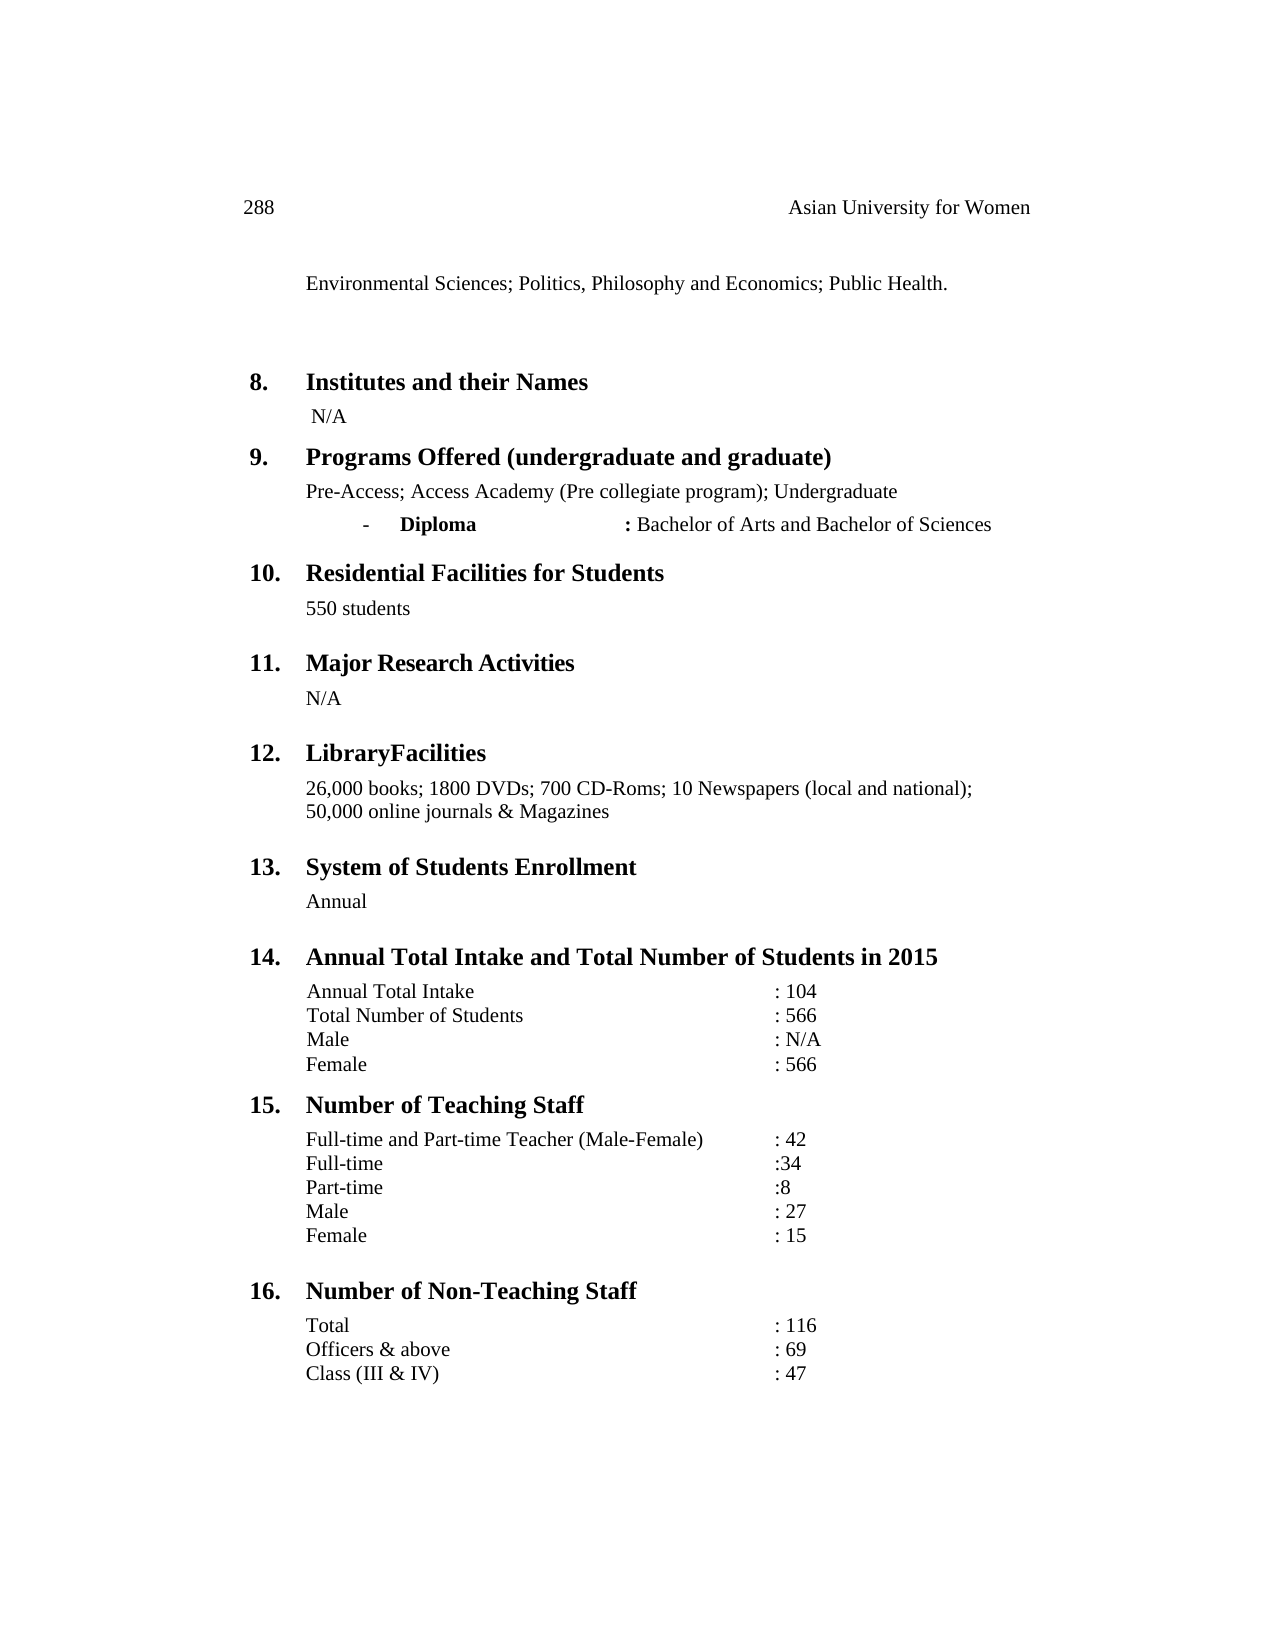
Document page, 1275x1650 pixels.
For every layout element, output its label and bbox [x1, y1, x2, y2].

table_cell [238, 263, 1037, 1385]
